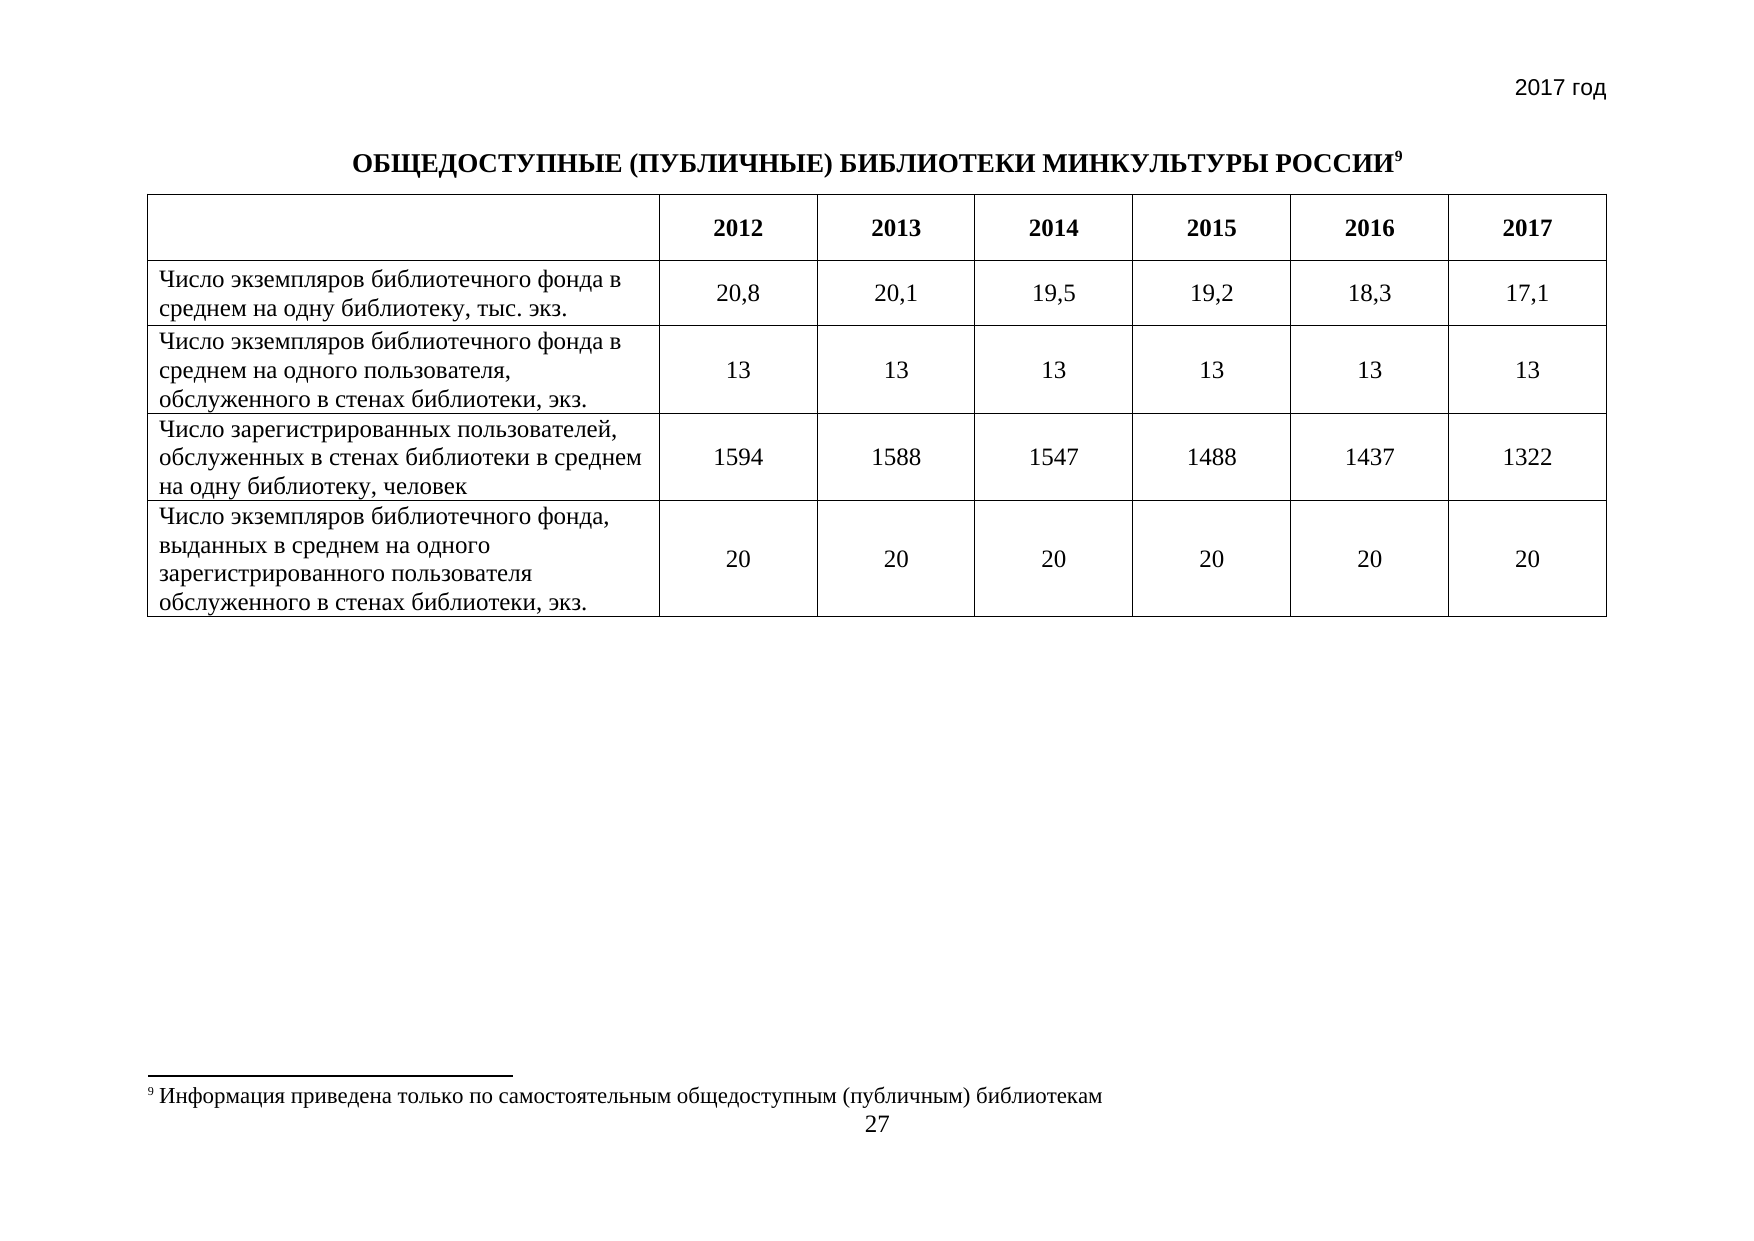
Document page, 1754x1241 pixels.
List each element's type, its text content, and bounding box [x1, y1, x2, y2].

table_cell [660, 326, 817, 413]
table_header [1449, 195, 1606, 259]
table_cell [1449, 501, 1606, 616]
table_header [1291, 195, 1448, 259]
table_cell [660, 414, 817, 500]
subtitle Общедоступные (публичные) библиотеки минкультуры россии [148, 147, 1606, 178]
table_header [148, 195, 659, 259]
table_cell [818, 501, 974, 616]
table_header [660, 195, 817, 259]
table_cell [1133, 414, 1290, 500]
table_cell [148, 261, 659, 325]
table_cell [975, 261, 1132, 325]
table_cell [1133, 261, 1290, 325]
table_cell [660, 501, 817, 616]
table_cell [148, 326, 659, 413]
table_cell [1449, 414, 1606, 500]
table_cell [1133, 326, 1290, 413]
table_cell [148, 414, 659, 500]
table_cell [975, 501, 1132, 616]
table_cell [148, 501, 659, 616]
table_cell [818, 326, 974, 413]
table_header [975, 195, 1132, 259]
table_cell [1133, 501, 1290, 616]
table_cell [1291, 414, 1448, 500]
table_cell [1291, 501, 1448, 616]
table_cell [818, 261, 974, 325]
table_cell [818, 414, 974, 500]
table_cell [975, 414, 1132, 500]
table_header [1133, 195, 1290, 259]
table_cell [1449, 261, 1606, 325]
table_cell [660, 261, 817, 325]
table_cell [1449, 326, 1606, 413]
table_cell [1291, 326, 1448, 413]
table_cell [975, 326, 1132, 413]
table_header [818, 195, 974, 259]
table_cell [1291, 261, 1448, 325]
